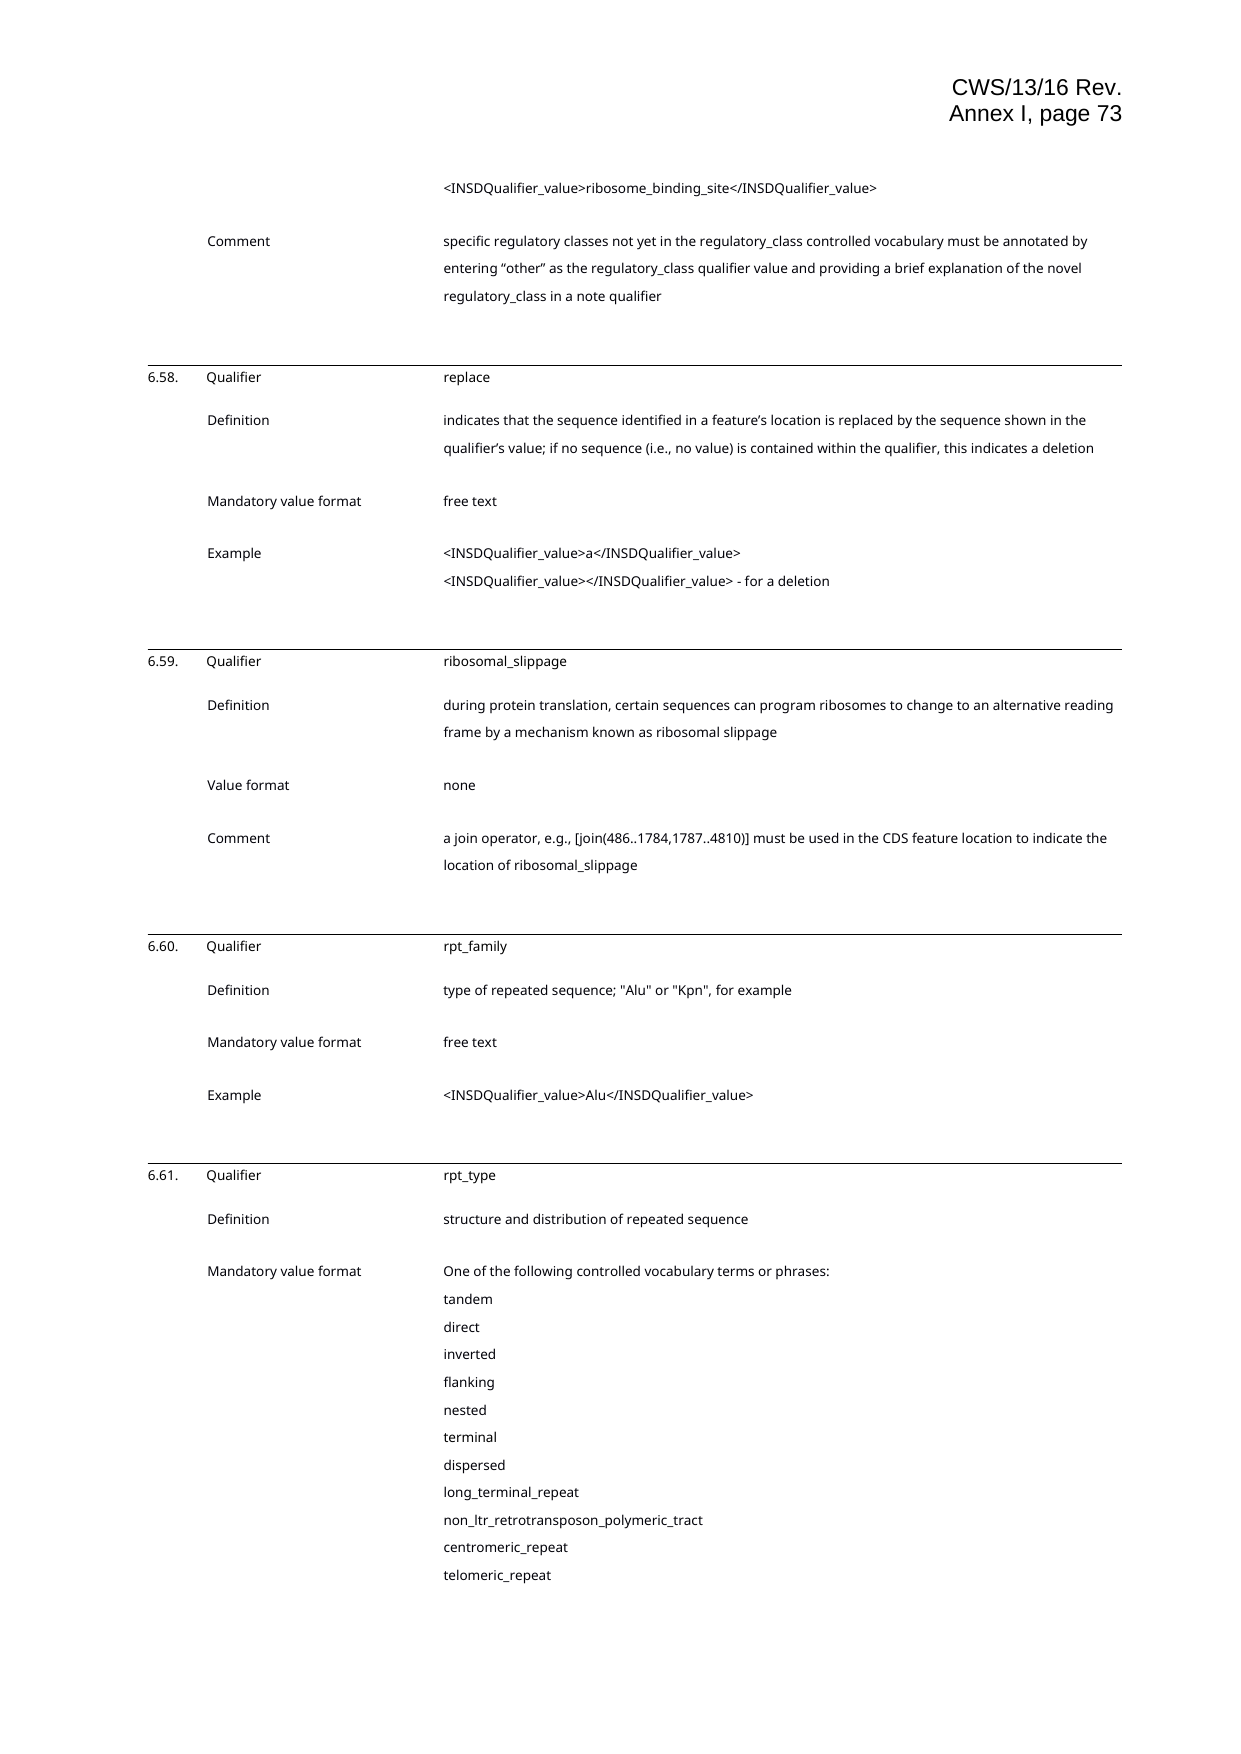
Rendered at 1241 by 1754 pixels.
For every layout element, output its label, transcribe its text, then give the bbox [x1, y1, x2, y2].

text non_ltr_retrotransposon_polymeric_tract [443, 1511, 1122, 1529]
text <INSDQualifier_value>ribosome_binding_site</INSDQualifier_value> [443, 179, 1122, 198]
text direct [443, 1318, 1122, 1336]
text inverted [443, 1345, 1122, 1364]
text Qualifier replace [148, 366, 1122, 386]
text Definition type of repeated sequence; "Alu" or "Kpn", for example [207, 980, 1122, 999]
text long_terminal_repeat [443, 1483, 1122, 1502]
text nested [443, 1400, 1122, 1419]
text Comment specific regulatory classes not yet in the regulatory_class controlled vocabulary must be annotated by entering “other” as the regulatory_class qualifier value and providing a brief explanation of the novel regulatory_class in a note qualifier [207, 232, 1122, 306]
text Value format none [207, 776, 1122, 794]
text flanking [443, 1373, 1122, 1391]
text telomeric_repeat [443, 1566, 1122, 1584]
text Definition structure and distribution of repeated sequence [207, 1210, 1122, 1228]
text Definition indicates that the sequence identified in a feature’s location is replaced by the sequence shown in the qualifier’s value; if no sequence (i.e., no value) is contained within the qualifier, this indicates a deletion [207, 411, 1122, 457]
text Mandatory value format One of the following controlled vocabulary terms or phrases: [207, 1262, 1122, 1281]
text Definition during protein translation, certain sequences can program ribosomes to change to an alternative reading frame by a mechanism known as ribosomal slippage [207, 696, 1122, 742]
text Comment a join operator, e.g., [join(486..1784,1787..4810)] must be used in the CDS feature location to indicate the location of ribosomal_slippage [207, 829, 1122, 875]
text Qualifier rpt_family [148, 935, 1122, 955]
text Mandatory value format free text [207, 1033, 1122, 1051]
text tandem [443, 1290, 1122, 1308]
text Example <INSDQualifier_value>Alu</INSDQualifier_value> [207, 1086, 1122, 1104]
text Qualifier ribosomal_slippage [148, 650, 1122, 671]
text Mandatory value format free text [207, 491, 1122, 510]
text <INSDQualifier_value></INSDQualifier_value> - for a deletion [443, 572, 1122, 590]
text Example <INSDQualifier_value>a</INSDQualifier_value> [207, 544, 1122, 562]
text Qualifier rpt_type [148, 1164, 1122, 1185]
text dispersed [443, 1456, 1122, 1474]
text centromeric_repeat [443, 1538, 1122, 1557]
text terminal [443, 1428, 1122, 1446]
